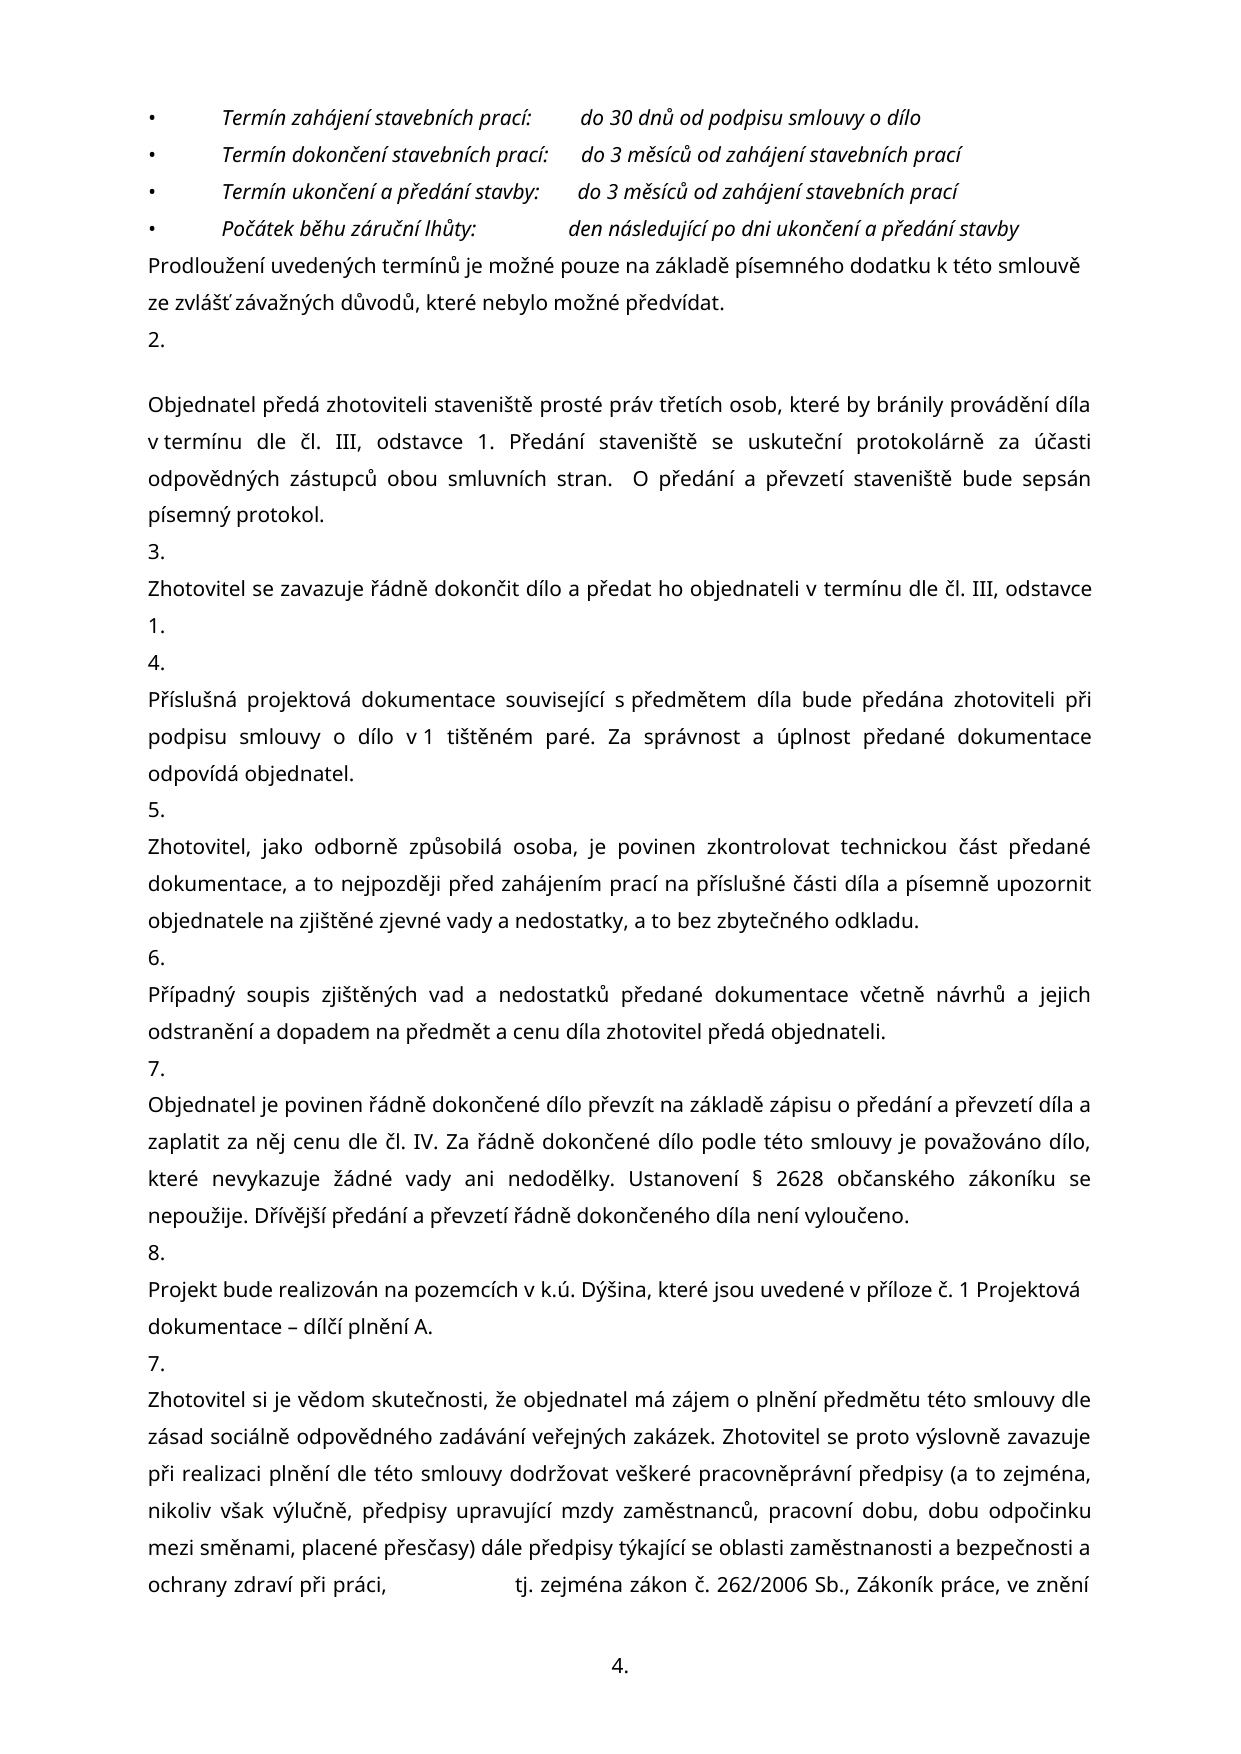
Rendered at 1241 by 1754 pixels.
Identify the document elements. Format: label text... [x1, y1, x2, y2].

text Zhotovitel se zavazuje řádně dokončit dílo a předat ho objednateli v termínu dle čl. III, odstavce 1. [148, 574, 1092, 639]
text 5. [148, 796, 1092, 824]
text • Termín dokončení stavebních prací: do 3 měsíců od zahájení stavebních prací [148, 140, 1092, 169]
text 6. [148, 943, 1092, 971]
text 7. [148, 1349, 1092, 1377]
text Případný soupis zjištěných vad a nedostatků předané dokumentace včetně návrhů a jejich odstranění a dopadem na předmět a cenu díla zhotovitel předá objednateli. [148, 980, 1092, 1045]
text • Počátek běhu záruční lhůty: den následující po dni ukončení a předání stavby [148, 214, 1092, 242]
text 7. Objednatel je povinen řádně dokončené dílo převzít na základě zápisu o předání a převzetí díla a zaplatit za něj cenu dle čl. IV. Za řádně dokončené dílo podle této smlouvy je považováno dílo, které nevykazuje žádné vady ani nedodělky. Ustanovení § 2628 občanského zákoníku se nepoužije. Dřívější předání a převzetí řádně dokončeného díla není vyloučeno. [148, 1054, 1092, 1229]
text 8. [148, 1238, 1092, 1266]
text • Termín zahájení stavebních prací: do 30 dnů od podpisu smlouvy o dílo [148, 103, 1092, 132]
text Zhotovitel, jako odborně způsobilá osoba, je povinen zkontrolovat technickou část předané dokumentace, a to nejpozději před zahájením prací na příslušné části díla a písemně upozornit objednatele na zjištěné zjevné vady a nedostatky, a to bez zbytečného odkladu. [148, 832, 1092, 934]
text 3. [148, 537, 1092, 566]
text 2. [148, 325, 1092, 353]
text Projekt bude realizován na pozemcích v k.ú. Dýšina, které jsou uvedené v příloze č. 1 Projektová dokumentace – dílčí plnění A. [148, 1275, 1092, 1340]
text Příslušná projektová dokumentace související s předmětem díla bude předána zhotoviteli při podpisu smlouvy o dílo v 1 tištěném paré. Za správnost a úplnost předané dokumentace odpovídá objednatel. [148, 685, 1092, 787]
text • Termín ukončení a předání stavby: do 3 měsíců od zahájení stavebních prací [148, 177, 1092, 206]
text Prodloužení uvedených termínů je možné pouze na základě písemného dodatku k této smlouvě ze zvlášť závažných důvodů, které nebylo možné předvídat. [148, 251, 1092, 316]
text Objednatel předá zhotoviteli staveniště prosté práv třetích osob, které by bránily provádění díla v termínu dle čl. III, odstavce 1. Předání staveniště se uskuteční protokolárně za účasti odpovědných zástupců obou smluvních stran. O předání a převzetí staveniště bude sepsán písemný protokol. [148, 390, 1092, 529]
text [148, 1386, 1092, 1598]
text 4. [148, 648, 1092, 676]
